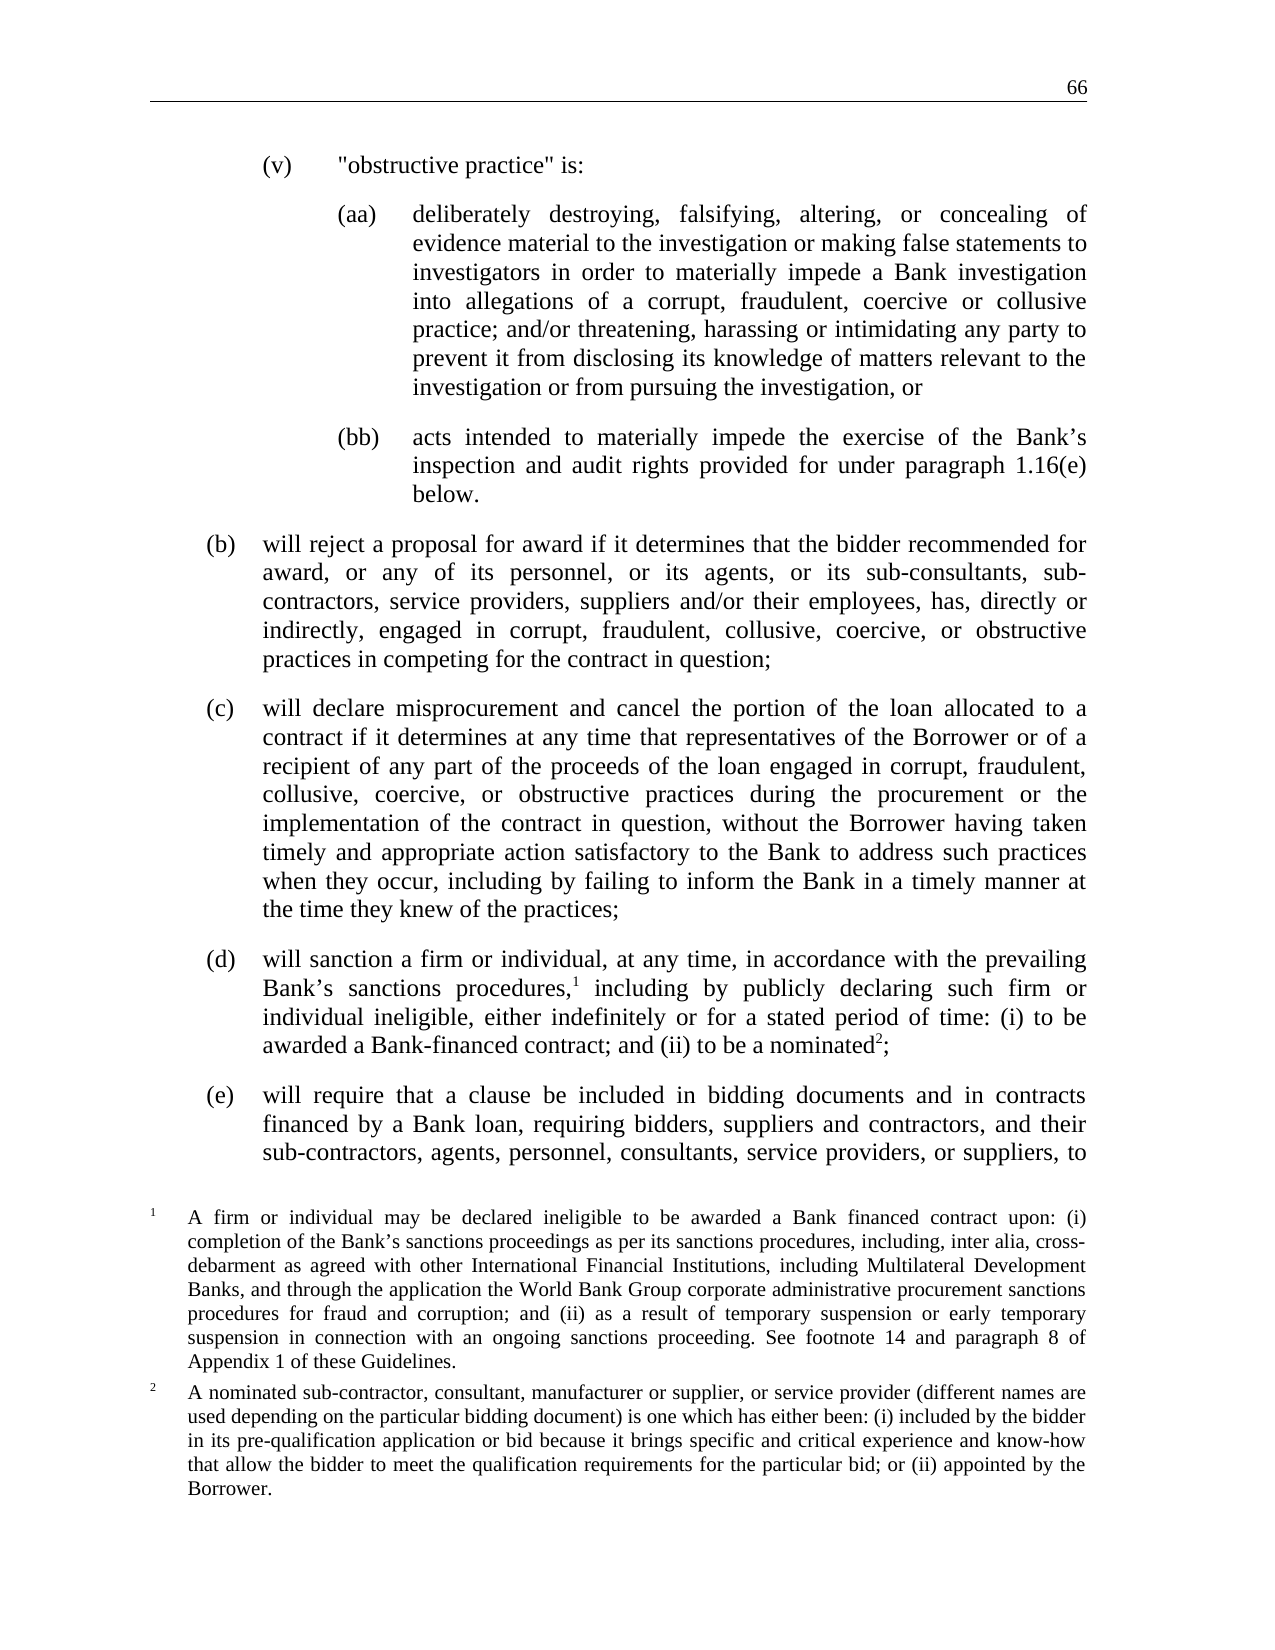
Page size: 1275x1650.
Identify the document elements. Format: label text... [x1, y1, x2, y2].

text (v) "obstructive practice" is: [262, 150, 1087, 179]
text (b) will reject a proposal for award if it determines that the bidder recommended for award, or any of its personnel, or its agents, or its sub-consultants, sub-contractors, service providers, suppliers and/or their employees, has, directly or indirectly, engaged in corrupt, fraudulent, collusive, coercive, or obstructive practices in competing for the contract in question; [206, 529, 1087, 672]
text (c) will declare misprocurement and cancel the portion of the loan allocated to a contract if it determines at any time that representatives of the Borrower or of a recipient of any part of the proceeds of the loan engaged in corrupt, fraudulent, collusive, coercive, or obstructive practices during the procurement or the implementation of the contract in question, without the Borrower having taken timely and appropriate action satisfactory to the Bank to address such practices when they occur, including by failing to inform the Bank in a timely manner at the time they knew of the practices; [206, 693, 1087, 923]
text (aa) deliberately destroying, falsifying, altering, or concealing of evidence material to the investigation or making false statements to investigators in order to materially impede a Bank investigation into allegations of a corrupt, fraudulent, coercive or collusive practice; and/or threatening, harassing or intimidating any party to prevent it from disclosing its knowledge of matters relevant to the investigation or from pursuing the investigation, or [337, 199, 1087, 401]
text (bb) acts intended to materially impede the exercise of the Bank’s inspection and audit rights provided for under paragraph 1.16(e) below. [337, 422, 1087, 508]
text (d) will sanction a firm or individual, at any time, in accordance with the prevailing Bank’s sanctions procedures, including by publicly declaring such firm or individual ineligible, either indefinitely or for a stated period of time: (i) to be awarded a Bank-financed contract; and (ii) to be a nominated; [206, 944, 1087, 1059]
